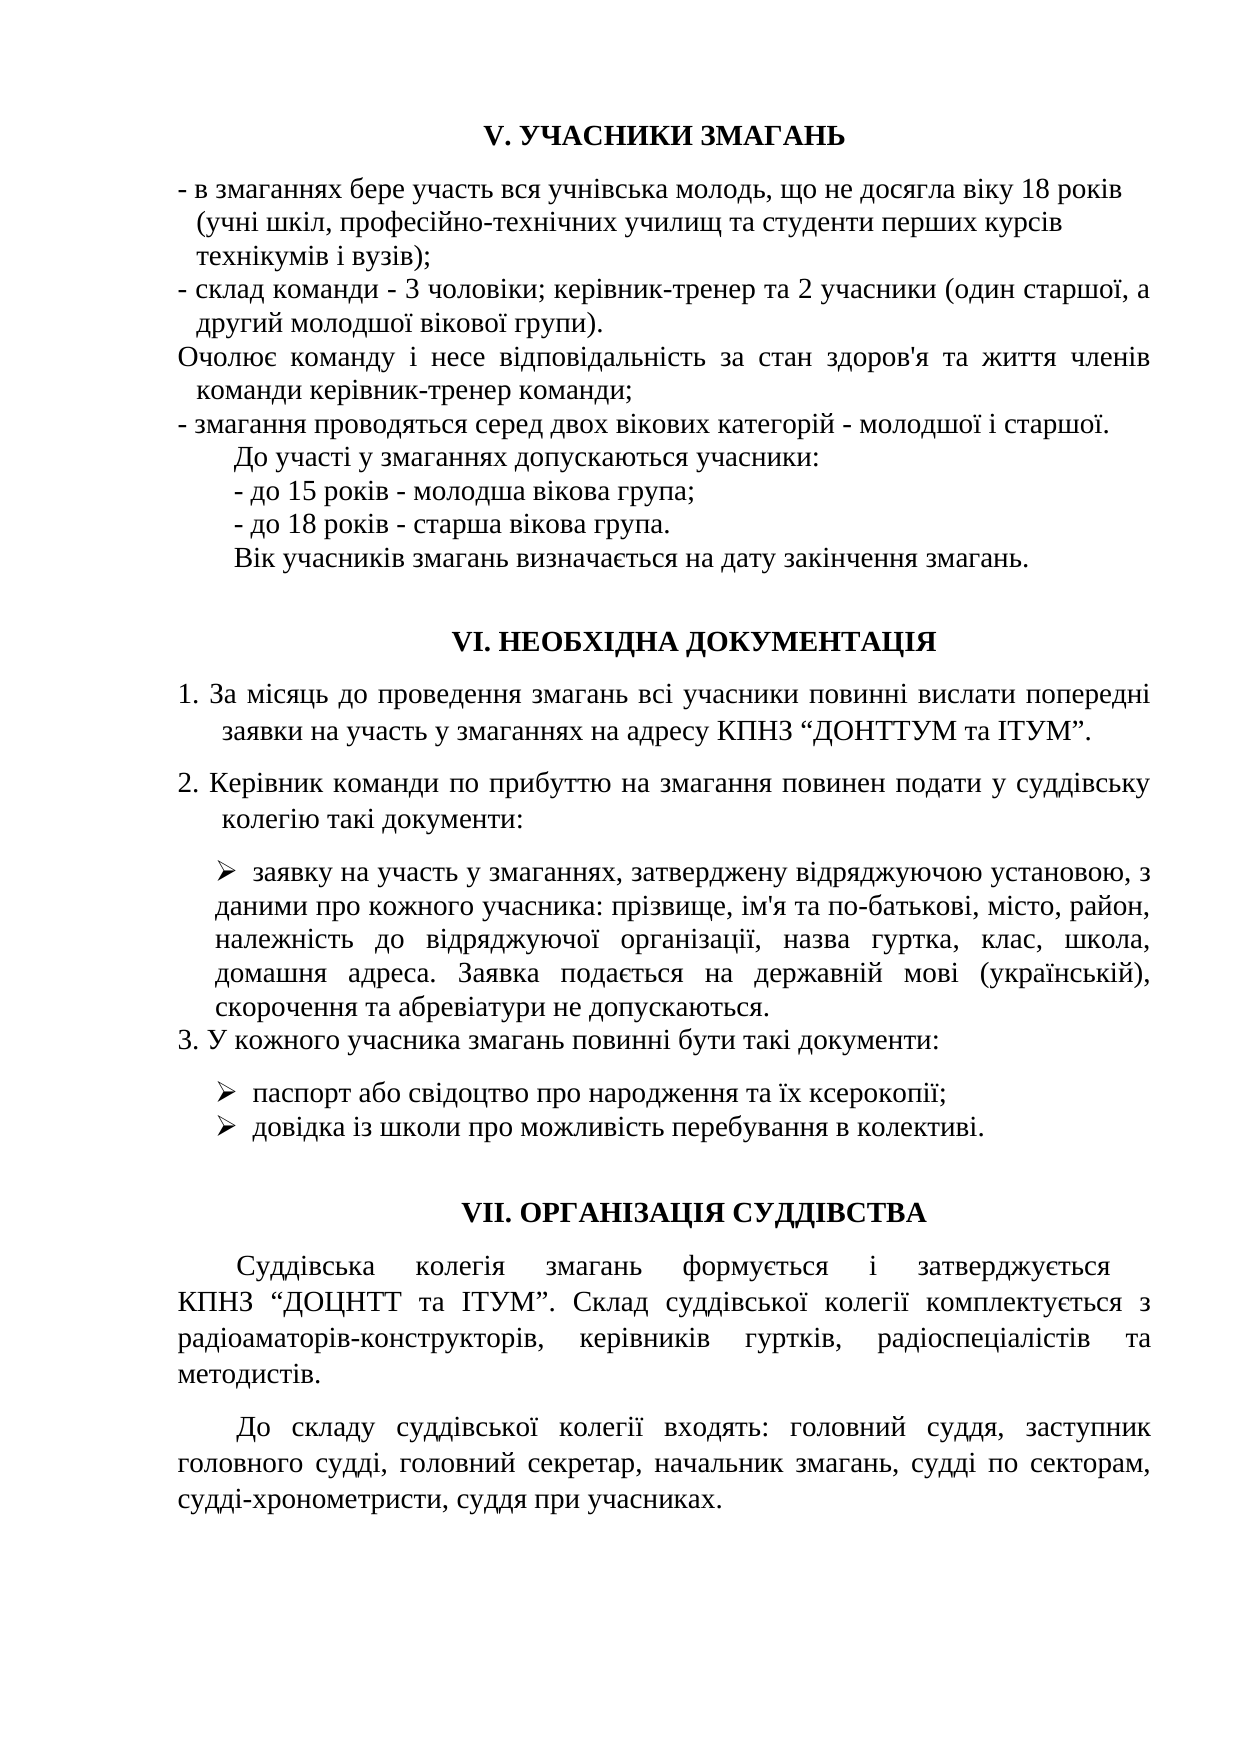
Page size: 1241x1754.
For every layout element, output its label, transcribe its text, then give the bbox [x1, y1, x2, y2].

text Очолює команду і несе відповідальність за стан здоров'я та життя членів команди керівник-тренер команди; [177, 339, 1152, 406]
list паспорт або свідоцтво про народження та їх ксерокопії; [215, 1075, 1152, 1109]
text До складу суддівської колегії входять: головний суддя, заступник головного судді, головний секретар, начальник змагань, судді по секторам, судді-хронометристи, суддя при учасниках. [177, 1409, 1152, 1515]
text 1. За місяць до проведення змагань всі учасники повинні вислати попередні заявки на участь у змаганнях на адресу КПНЗ “ДОНТТУМ та ІТУМ”. [177, 676, 1152, 746]
list довідка із школи про можливість перебування в колективі. [215, 1109, 1152, 1142]
text - до 18 років - старша вікова група. [177, 506, 1152, 540]
text До участі у змаганнях допускаються учасники: [177, 439, 1152, 473]
text Вік учасників змагань визначається на дату закінчення змагань. [177, 540, 1152, 573]
text 2. Керівник команди по прибуттю на змагання повинен подати у суддівську колегію такі документи: [177, 765, 1152, 835]
text VІ. НЕОБХІДНА ДОКУМЕНТАЦІЯ [177, 624, 1152, 657]
text - до 15 років - молодша вікова група; [177, 473, 1152, 506]
text - змагання проводяться серед двох вікових категорій - молодшої і старшої. [177, 406, 1152, 439]
text V. УЧАСНИКИ ЗМАГАНЬ [177, 118, 1152, 152]
text 3. У кожного учасника змагань повинні бути такі документи: [177, 1022, 1152, 1056]
list заявку на участь у змаганнях, затверджену відряджуючою установою, з даними про кожного учасника: прізвище, ім'я та по-батькові, місто, район, належність до відряджуючої організації, назва гуртка, клас, школа, домашня адреса. Заявка подається на державній мові (українській), скорочення та абревіатури не допускаються. [215, 854, 1152, 1022]
text Суддівська колегія змагань формується і затверджується КПНЗ “ДОЦНТТ та ІТУМ”. Склад суддівської колегії комплектується з радіоаматорів-конструкторів, керівників гуртків, радіоспеціалістів та методистів. [177, 1248, 1152, 1390]
text - в змаганнях бере участь вся учнівська молодь, що не досягла віку 18 років (учні шкіл, професійно-технічних училищ та студенти перших курсів технікумів і вузів); [177, 171, 1152, 272]
text - склад команди - 3 чоловіки; керівник-тренер та 2 учасники (один старшої, а другий молодшої вікової групи). [177, 272, 1152, 339]
text VІІ. ОРГАНІЗАЦІЯ СУДДІВСТВА [177, 1195, 1152, 1229]
